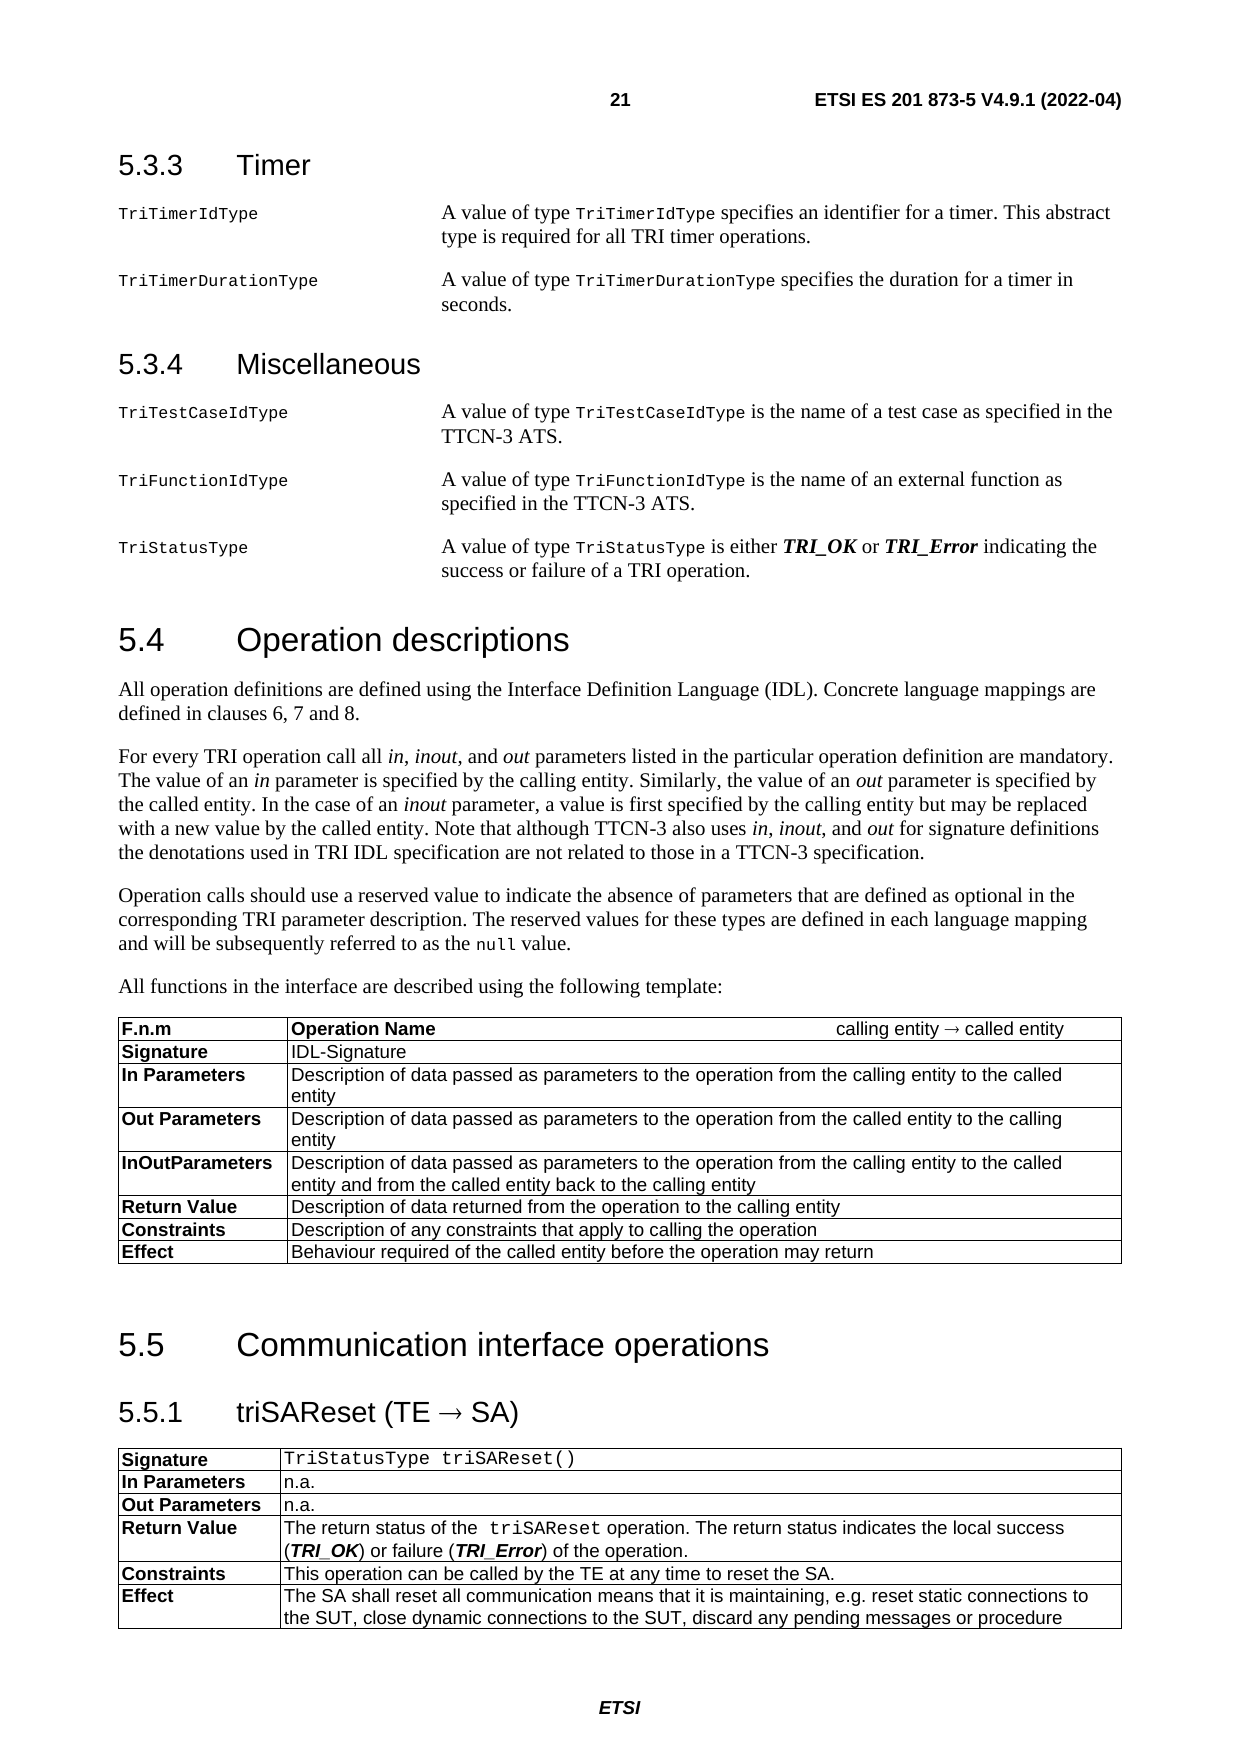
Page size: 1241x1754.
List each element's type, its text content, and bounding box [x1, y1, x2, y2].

table_cell InOutParameters [119, 1152, 287, 1195]
table_cell Effect [119, 1241, 287, 1263]
table_cell In Parameters [119, 1471, 280, 1493]
table_cell Signature [119, 1041, 287, 1062]
table_cell Out Parameters [119, 1494, 280, 1515]
table_cell Effect [119, 1585, 280, 1628]
table_cell Return Value [119, 1196, 287, 1218]
text TriTestCaseIdType A value of type TriTestCaseIdType is the name of a test case as specified in the TTCN-3 ATS. [118, 399, 1122, 448]
table_cell Return Value [119, 1516, 280, 1561]
table_header TriStatusType triSAReset() [281, 1449, 1121, 1470]
table_cell In Parameters [119, 1064, 287, 1107]
table_cell Description of data passed as parameters to the operation from the calling entity to the called entity [288, 1064, 1121, 1107]
table_cell n.a. [281, 1471, 1121, 1493]
table_header F.n.m [119, 1018, 287, 1040]
table_cell Description of data passed as parameters to the operation from the called entity to the calling entity [288, 1108, 1121, 1151]
text TriTimerDurationType A value of type TriTimerDurationType specifies the duration for a timer in seconds. [118, 267, 1122, 316]
table_header Operation Name calling entity called entity [288, 1018, 1121, 1040]
table_cell Constraints [119, 1562, 280, 1584]
table_cell n.a. [281, 1494, 1121, 1515]
text TriTimerIdType A value of type TriTimerIdType specifies an identifier for a timer. This abstract type is required for all TRI timer operations. [118, 200, 1122, 248]
table_cell Constraints [119, 1219, 287, 1240]
table_cell IDL-Signature [288, 1041, 1121, 1062]
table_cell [281, 1585, 1121, 1628]
subtitle 5.3.3 Timer [118, 148, 1122, 181]
text All operation definitions are defined using the Interface Definition Language (IDL). Concrete language mappings are defined in clauses 6, 7 and 8. [118, 677, 1122, 725]
text TriStatusType A value of type TriStatusType is either TRI_OK or TRI_Error indicating the success or failure of a TRI operation. [118, 534, 1122, 582]
subtitle 5.5.1 triSAReset (TE SA) [118, 1395, 1122, 1429]
subtitle 5.5 Communication interface operations [118, 1325, 1122, 1364]
table_cell Behaviour required of the called entity before the operation may return [288, 1241, 1121, 1263]
text Operation calls should use a reserved value to indicate the absence of parameters that are defined as optional in the corresponding TRI parameter description. The reserved values for these types are defined in each language mapping and will be subsequently referred to as the null value. [118, 883, 1122, 956]
table_cell Description of data returned from the operation to the calling entity [288, 1196, 1121, 1218]
text All functions in the interface are described using the following template: [118, 974, 1122, 998]
table_header Signature [119, 1449, 280, 1470]
table_cell Out Parameters [119, 1108, 287, 1151]
table_cell Description of any constraints that apply to calling the operation [288, 1219, 1121, 1240]
text TriFunctionIdType A value of type TriFunctionIdType is the name of an external function as specified in the TTCN-3 ATS. [118, 467, 1122, 515]
table_cell The return status of the triSAReset operation. The return status indicates the local success (TRI_OK) or failure (TRI_Error) of the operation. [281, 1516, 1121, 1561]
table_cell This operation can be called by the TE at any time to reset the SA. [281, 1562, 1121, 1584]
subtitle 5.3.4 Miscellaneous [118, 347, 1122, 381]
table_cell Description of data passed as parameters to the operation from the calling entity to the called entity and from the called entity back to the calling entity [288, 1152, 1121, 1195]
subtitle 5.4 Operation descriptions [118, 620, 1122, 658]
text For every TRI operation call all in, inout, and out parameters listed in the particular operation definition are mandatory. The value of an in parameter is specified by the calling entity. Similarly, the value of an out parameter is specified by the called entity. In the case of an inout parameter, a value is first specified by the calling entity but may be replaced with a new value by the called entity. Note that although TTCN-3 also uses in, inout, and out for signature definitions the denotations used in TRI IDL specification are not related to those in a TTCN-3 specification. [118, 744, 1122, 864]
